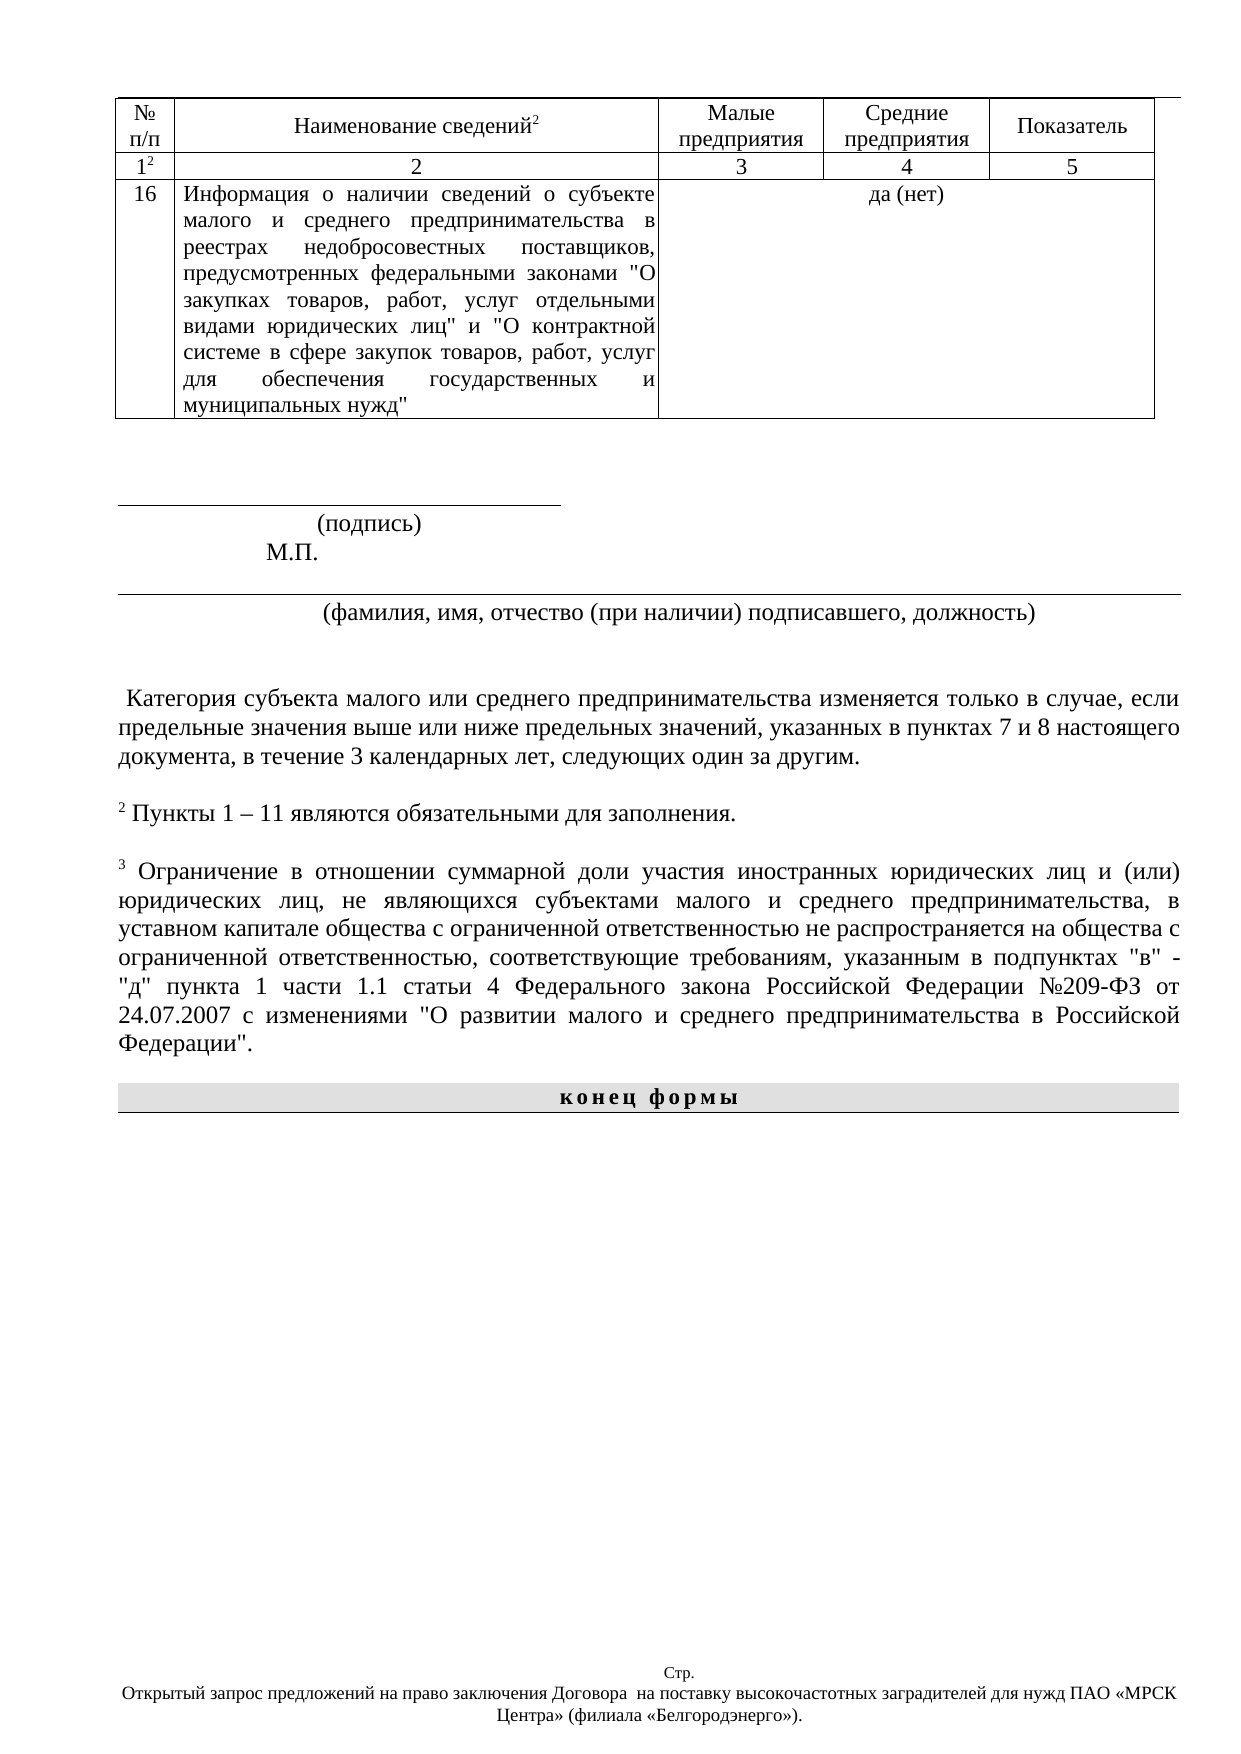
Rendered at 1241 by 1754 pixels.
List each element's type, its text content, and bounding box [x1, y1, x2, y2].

table_cell 3 [659, 153, 823, 179]
text 2 Пункты 1 – 11 являются обязательными для заполнения. [118, 798, 1181, 827]
table_cell да (нет) [659, 180, 1154, 417]
table_header Средние предприятия [824, 99, 989, 152]
text (фамилия, имя, отчество (при наличии) подписавшего, должность) [118, 595, 1181, 626]
table_cell Информация о наличии сведений о субъекте малого и среднего предпринимательства в реестрах недобросовестных поставщиков, предусмотренных федеральными законами "О закупках товаров, работ, услуг отдельными видами юридических лиц" и "О контрактной системе в сфере закупок товаров, работ, услуг для обеспечения государственных и муниципальных нужд" [175, 180, 658, 417]
table_header Наименование сведений2 [175, 99, 658, 152]
table_cell 5 [990, 153, 1154, 179]
text (подпись) [118, 506, 561, 537]
text конец формы [118, 1083, 1179, 1112]
text Категория субъекта малого или среднего предпринимательства изменяется только в случае, если предельные значения выше или ниже предельных значений, указанных в пунктах 7 и 8 настоящего документа, в течение 3 календарных лет, следующих один за другим. [118, 683, 1181, 770]
table_header № п/п [116, 99, 174, 152]
text 3 Ограничение в отношении суммарной доли участия иностранных юридических лиц и (или) юридических лиц, не являющихся субъектами малого и среднего предпринимательства, в уставном капитале общества с ограниченной ответственностью не распространяется на общества с ограниченной ответственностью, соответствующие требованиям, указанным в подпунктах "в" - "д" пункта 1 части 1.1 статьи 4 Федерального закона Российской Федерации №209-ФЗ от 24.07.2007 с изменениями "О развитии малого и среднего предпринимательства в Российской Федерации". [118, 856, 1181, 1057]
table_cell 4 [824, 153, 989, 179]
text М.П. [207, 537, 1181, 565]
table_cell 12 [116, 153, 174, 179]
table_cell 16 [116, 180, 174, 417]
table_cell 2 [175, 153, 658, 179]
table_header Малые предприятия [659, 99, 823, 152]
table_header Показатель [990, 99, 1154, 152]
